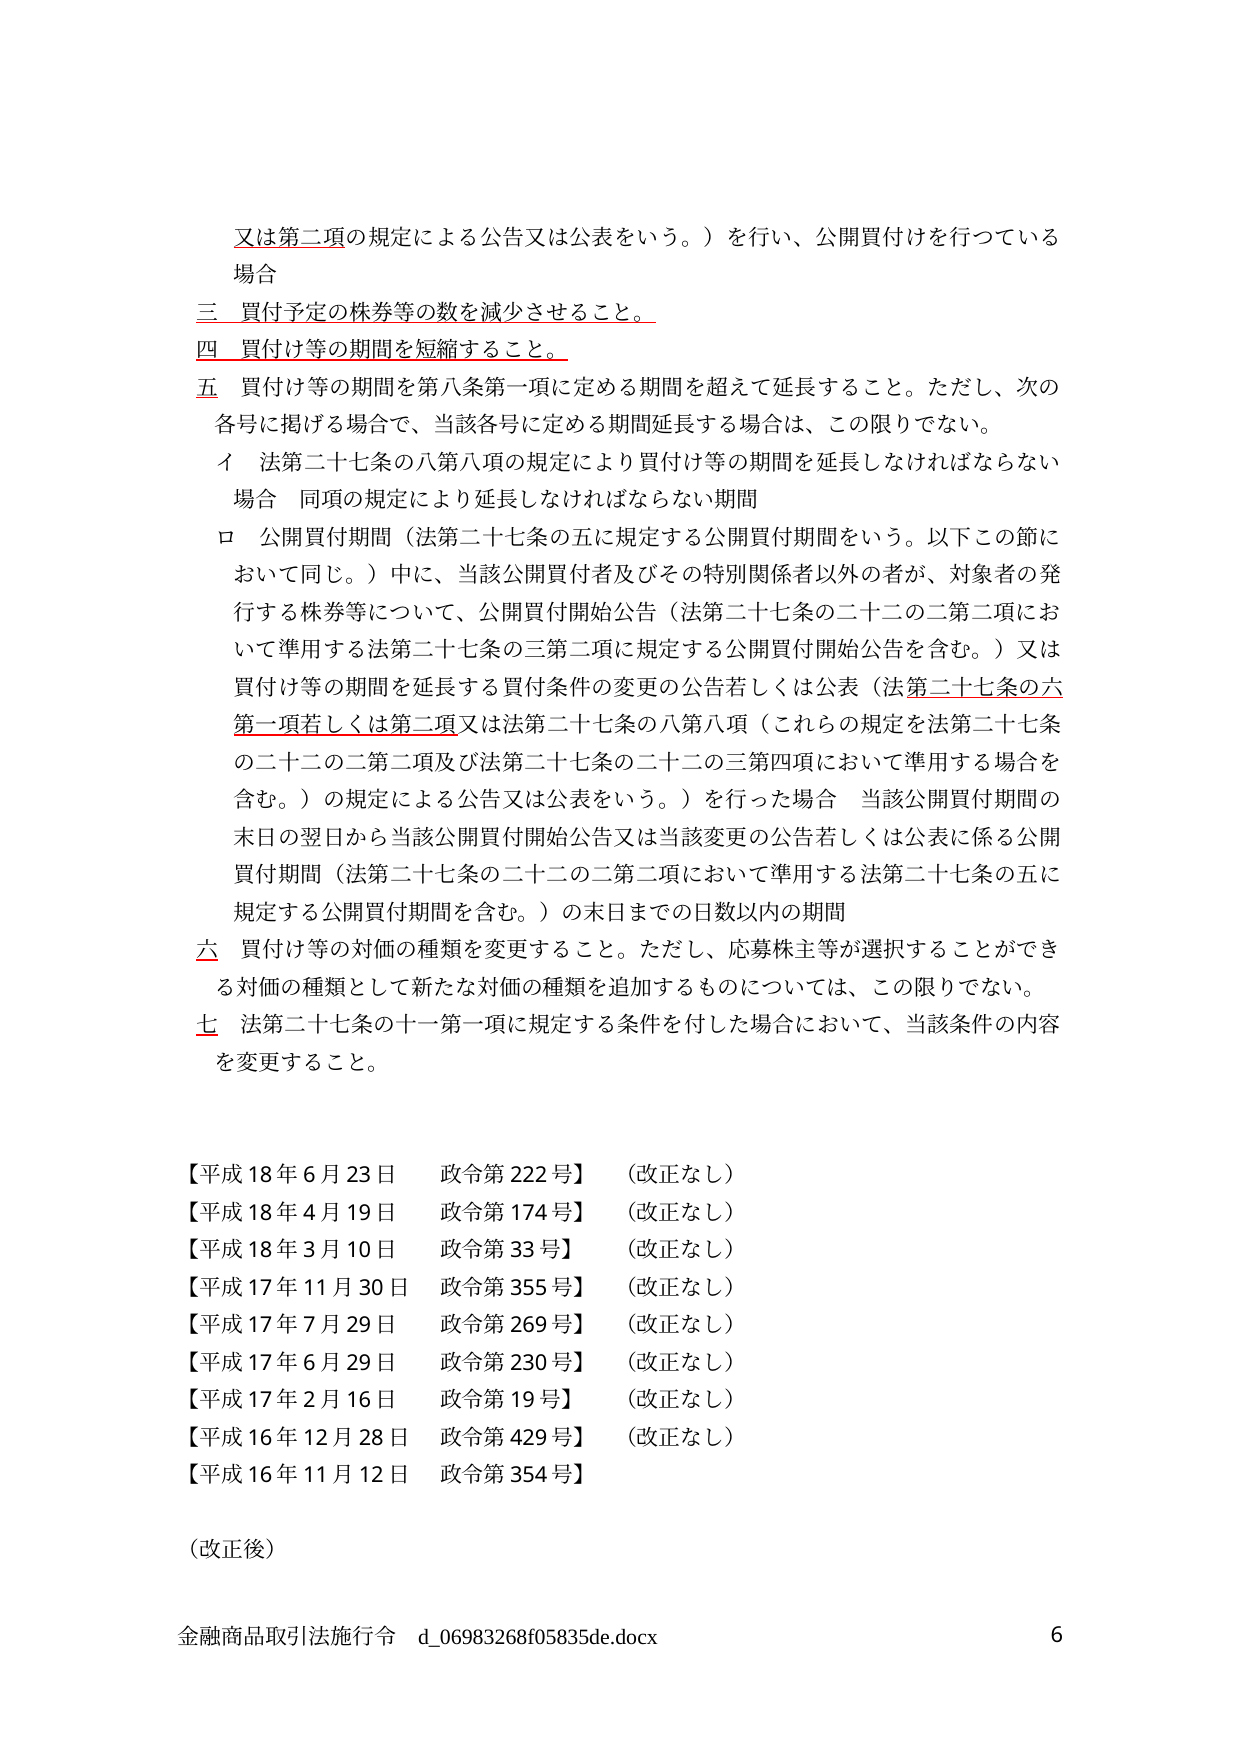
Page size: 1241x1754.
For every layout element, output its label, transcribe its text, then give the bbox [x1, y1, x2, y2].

text 五 買付け等の期間を第八条第一項に定める期間を超えて延長すること。ただし、次の各号に掲げる場合で、当該各号に定める期間延長する場合は、この限りでない。 [196, 367, 1063, 442]
text （改正後） [177, 1529, 1063, 1567]
text 【平成17年2月16日 政令第19号】 （改正なし） [177, 1379, 1063, 1417]
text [215, 217, 1063, 292]
text 【平成18年6月23日 政令第222号】 （改正なし） [177, 1154, 1063, 1192]
text 【平成16年11月12日 政令第354号】 [177, 1454, 1063, 1492]
text 【平成16年12月28日 政令第429号】 （改正なし） [177, 1417, 1063, 1454]
text 四 買付け等の期間を短縮すること。 [196, 329, 1063, 367]
text ロ 公開買付期間（法第二十七条の五に規定する公開買付期間をいう。以下この節において同じ。）中に、当該公開買付者及びその特別関係者以外の者が、対象者の発行する株券等について、公開買付開始公告（法第二十七条の二十二の二第二項において準用する法第二十七条の三第二項に規定する公開買付開始公告を含む。）又は買付け等の期間を延長する買付条件の変更の公告若しくは公表（法第二十七条の六第一項若しくは第二項又は法第二十七条の八第八項（これらの規定を法第二十七条の二十二の二第二項及び法第二十七条の二十二の三第四項において準用する場合を含む。）の規定による公告又は公表をいう。）を行った場合 当該公開買付期間の末日の翌日から当該公開買付開始公告又は当該変更の公告若しくは公表に係る公開買付期間（法第二十七条の二十二の二第二項において準用する法第二十七条の五に規定する公開買付期間を含む。）の末日までの日数以内の期間 [215, 517, 1063, 929]
text 【平成18年4月19日 政令第174号】 （改正なし） [177, 1192, 1063, 1229]
text 三 買付予定の株券等の数を減少させること。 [196, 292, 1063, 329]
text 【平成17年11月30日 政令第355号】 （改正なし） [177, 1267, 1063, 1304]
text 【平成17年7月29日 政令第269号】 （改正なし） [177, 1304, 1063, 1342]
text 六 買付け等の対価の種類を変更すること。ただし、応募株主等が選択することができる対価の種類として新たな対価の種類を追加するものについては、この限りでない。 [196, 929, 1063, 1004]
text 【平成18年3月10日 政令第33号】 （改正なし） [177, 1229, 1063, 1267]
text イ 法第二十七条の八第八項の規定により買付け等の期間を延長しなければならない場合 同項の規定により延長しなければならない期間 [215, 442, 1063, 517]
text 七 法第二十七条の十一第一項に規定する条件を付した場合において、当該条件の内容を変更すること。 [196, 1004, 1063, 1079]
text 【平成17年6月29日 政令第230号】 （改正なし） [177, 1342, 1063, 1379]
